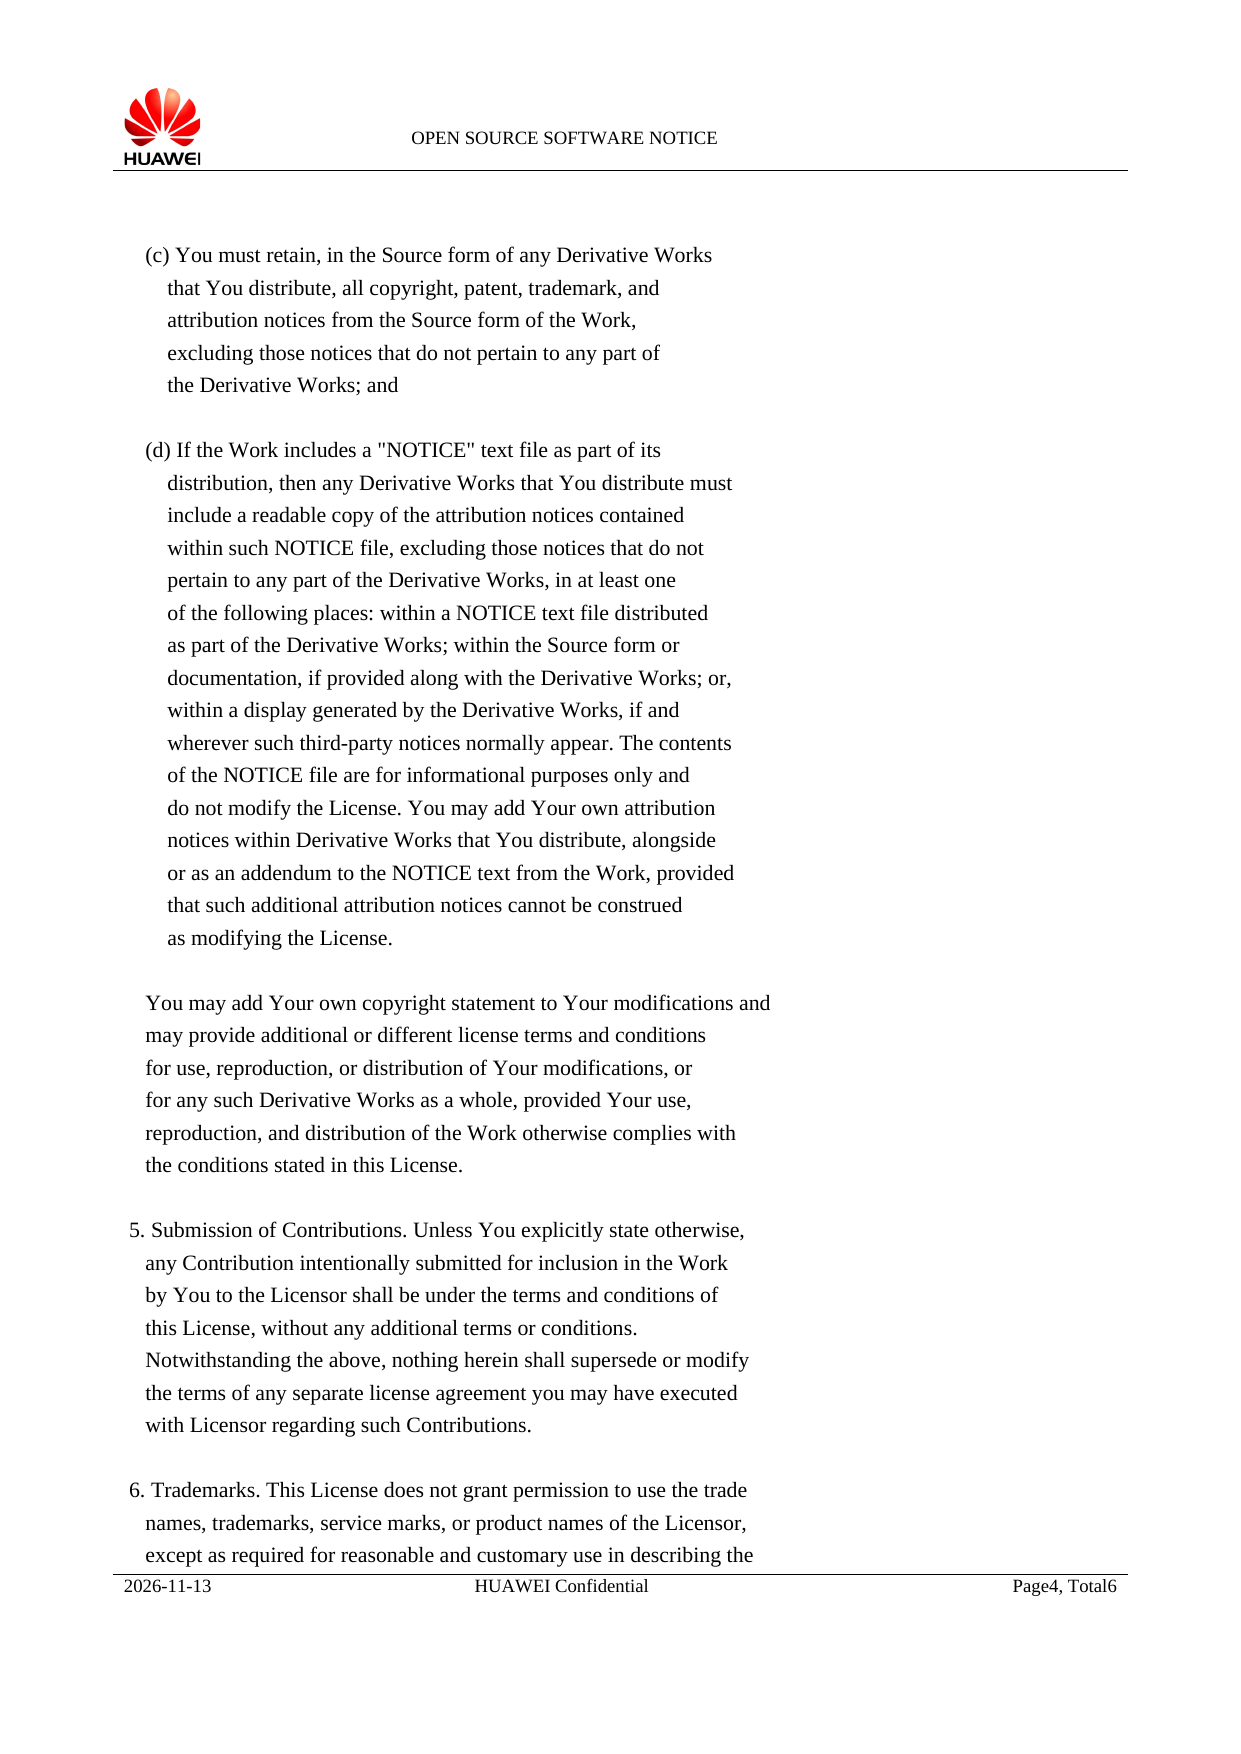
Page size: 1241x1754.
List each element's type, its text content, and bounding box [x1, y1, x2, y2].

picture [124, 88, 201, 165]
